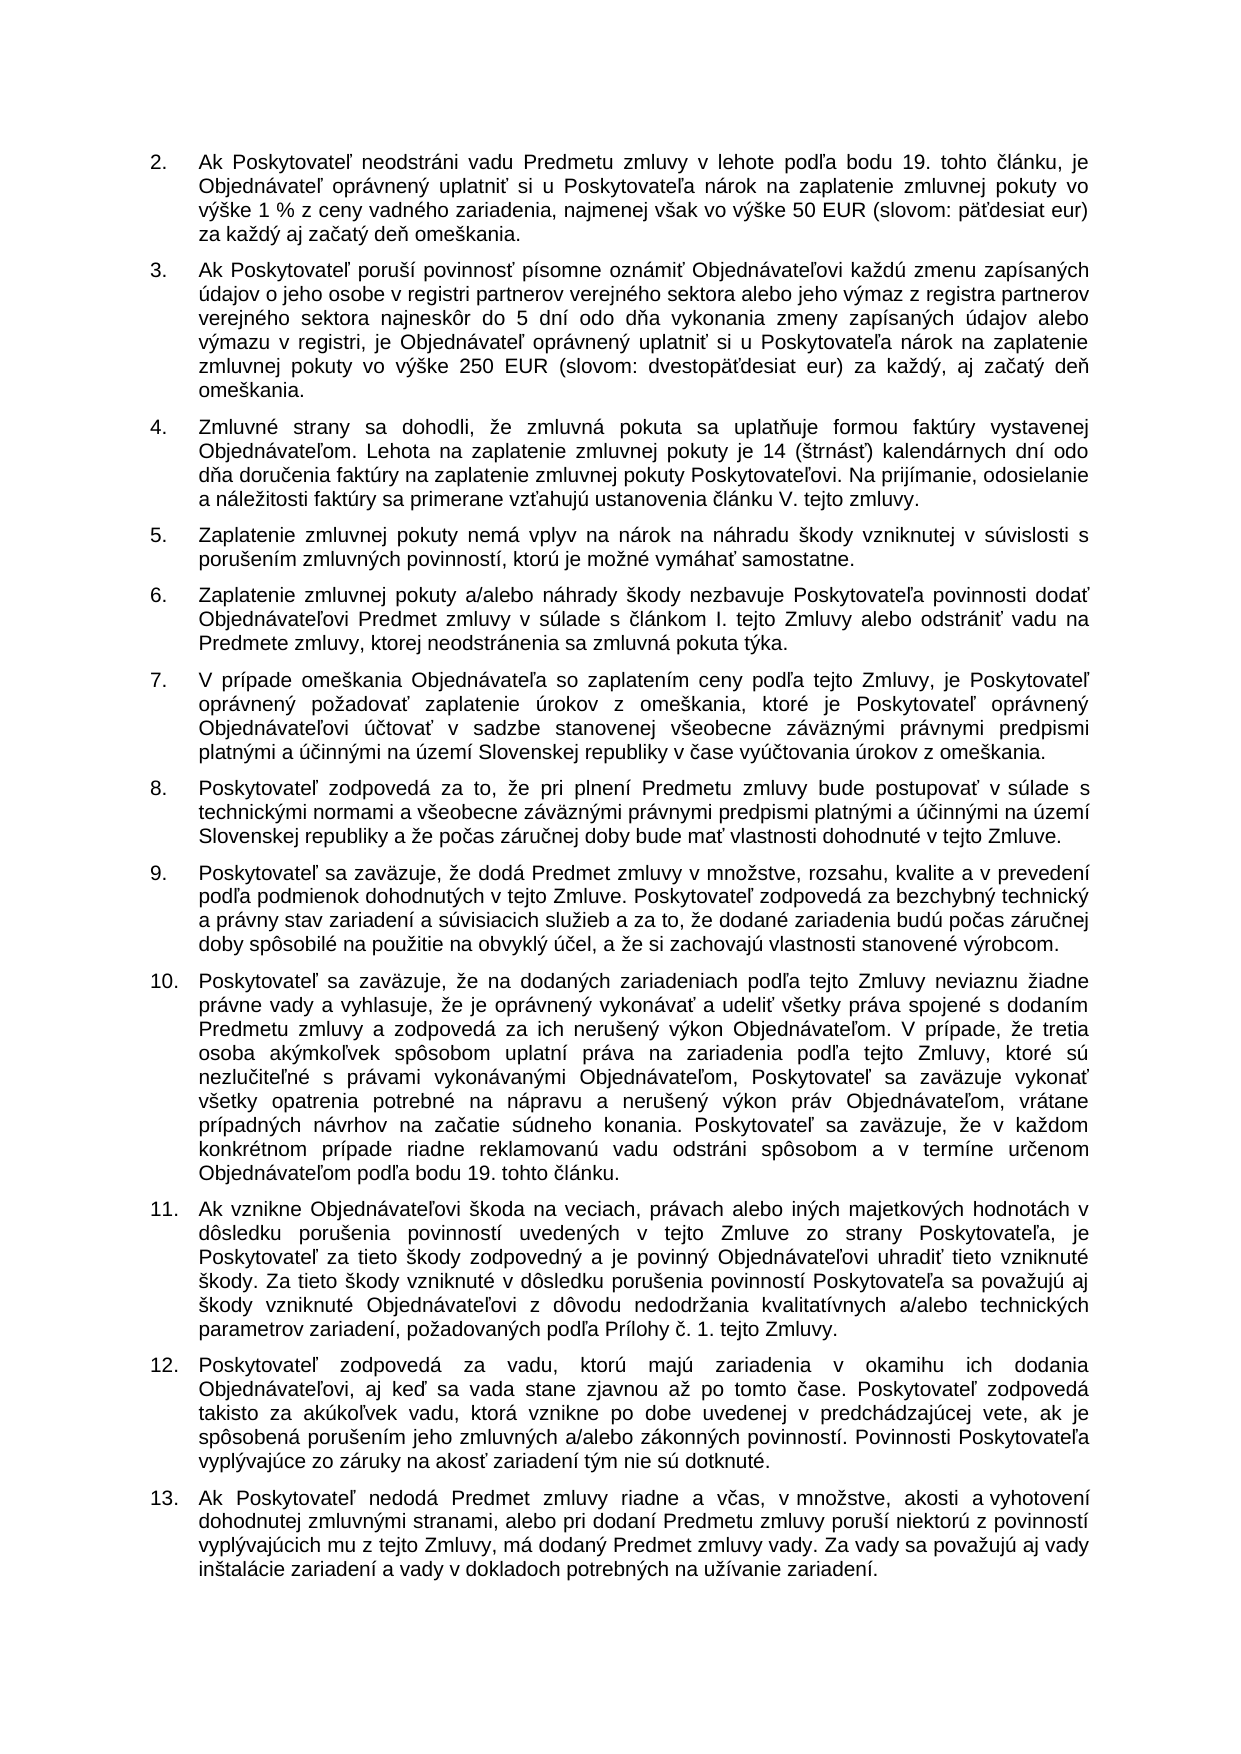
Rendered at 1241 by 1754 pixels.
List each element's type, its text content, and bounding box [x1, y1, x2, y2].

list Ak vznikne Objednávateľovi škoda na veciach, právach alebo iných majetkových hodnotách v dôsledku porušenia povinností uvedených v tejto Zmluve zo strany Poskytovateľa, je Poskytovateľ za tieto škody zodpovedný a je povinný Objednávateľovi uhradiť tieto vzniknuté škody. Za tieto škody vzniknuté v dôsledku porušenia povinností Poskytovateľa sa považujú aj škody vzniknuté Objednávateľovi z dôvodu nedodržania kvalitatívnych a/alebo technických parametrov zariadení, požadovaných podľa Prílohy č. 1. tejto Zmluvy. [150, 1197, 1090, 1341]
list Ak Poskytovateľ poruší povinnosť písomne oznámiť Objednávateľovi každú zmenu zapísaných údajov o jeho osobe v registri partnerov verejného sektora alebo jeho výmaz z registra partnerov verejného sektora najneskôr do 5 dní odo dňa vykonania zmeny zapísaných údajov alebo výmazu v registri, je Objednávateľ oprávnený uplatniť si u Poskytovateľa nárok na zaplatenie zmluvnej pokuty vo výške 250 EUR (slovom: dvestopäťdesiat eur) za každý, aj začatý deň omeškania. [150, 258, 1090, 402]
list Poskytovateľ sa zaväzuje, že dodá Predmet zmluvy v množstve, rozsahu, kvalite a v prevedení podľa podmienok dohodnutých v tejto Zmluve. Poskytovateľ zodpovedá za bezchybný technický a právny stav zariadení a súvisiacich služieb a za to, že dodané zariadenia budú počas záručnej doby spôsobilé na použitie na obvyklý účel, a že si zachovajú vlastnosti stanovené výrobcom. [150, 860, 1090, 956]
list Poskytovateľ zodpovedá za to, že pri plnení Predmetu zmluvy bude postupovať v súlade s technickými normami a všeobecne záväznými právnymi predpismi platnými a účinnými na území Slovenskej republiky a že počas záručnej doby bude mať vlastnosti dohodnuté v tejto Zmluve. [150, 776, 1090, 848]
list Ak Poskytovateľ neodstráni vadu Predmetu zmluvy v lehote podľa bodu 19. tohto článku, je Objednávateľ oprávnený uplatniť si u Poskytovateľa nárok na zaplatenie zmluvnej pokuty vo výške 1 % z ceny vadného zariadenia, najmenej však vo výške 50 EUR (slovom: päťdesiat eur) za každý aj začatý deň omeškania. [150, 150, 1090, 246]
list Ak Poskytovateľ nedodá Predmet zmluvy riadne a včas, v množstve, akosti a vyhotovení dohodnutej zmluvnými stranami, alebo pri dodaní Predmetu zmluvy poruší niektorú z povinností vyplývajúcich mu z tejto Zmluvy, má dodaný Predmet zmluvy vady. Za vady sa považujú aj vady inštalácie zariadení a vady v dokladoch potrebných na užívanie zariadení. [150, 1485, 1090, 1581]
list Poskytovateľ sa zaväzuje, že na dodaných zariadeniach podľa tejto Zmluvy neviaznu žiadne právne vady a vyhlasuje, že je oprávnený vykonávať a udeliť všetky práva spojené s dodaním Predmetu zmluvy a zodpovedá za ich nerušený výkon Objednávateľom. V prípade, že tretia osoba akýmkoľvek spôsobom uplatní práva na zariadenia podľa tejto Zmluvy, ktoré sú nezlučiteľné s právami vykonávanými Objednávateľom, Poskytovateľ sa zaväzuje vykonať všetky opatrenia potrebné na nápravu a nerušený výkon práv Objednávateľom, vrátane prípadných návrhov na začatie súdneho konania. Poskytovateľ sa zaväzuje, že v každom konkrétnom prípade riadne reklamovanú vadu odstráni spôsobom a v termíne určenom Objednávateľom podľa bodu 19. tohto článku. [150, 969, 1090, 1184]
list Zaplatenie zmluvnej pokuty a/alebo náhrady škody nezbavuje Poskytovateľa povinnosti dodať Objednávateľovi Predmet zmluvy v súlade s článkom I. tejto Zmluvy alebo odstrániť vadu na Predmete zmluvy, ktorej neodstránenia sa zmluvná pokuta týka. [150, 583, 1090, 655]
list Zmluvné strany sa dohodli, že zmluvná pokuta sa uplatňuje formou faktúry vystavenej Objednávateľom. Lehota na zaplatenie zmluvnej pokuty je 14 (štrnásť) kalendárnych dní odo dňa doručenia faktúry na zaplatenie zmluvnej pokuty Poskytovateľovi. Na prijímanie, odosielanie a náležitosti faktúry sa primerane vzťahujú ustanovenia článku V. tejto zmluvy. [150, 414, 1090, 510]
list Poskytovateľ zodpovedá za vadu, ktorú majú zariadenia v okamihu ich dodania Objednávateľovi, aj keď sa vada stane zjavnou až po tomto čase. Poskytovateľ zodpovedá takisto za akúkoľvek vadu, ktorá vznikne po dobe uvedenej v predchádzajúcej vete, ak je spôsobená porušením jeho zmluvných a/alebo zákonných povinností. Povinnosti Poskytovateľa vyplývajúce zo záruky na akosť zariadení tým nie sú dotknuté. [150, 1353, 1090, 1473]
list V prípade omeškania Objednávateľa so zaplatením ceny podľa tejto Zmluvy, je Poskytovateľ oprávnený požadovať zaplatenie úrokov z omeškania, ktoré je Poskytovateľ oprávnený Objednávateľovi účtovať v sadzbe stanovenej všeobecne záväznými právnymi predpismi platnými a účinnými na území Slovenskej republiky v čase vyúčtovania úrokov z omeškania. [150, 668, 1090, 763]
list Zaplatenie zmluvnej pokuty nemá vplyv na nárok na náhradu škody vzniknutej v súvislosti s porušením zmluvných povinností, ktorú je možné vymáhať samostatne. [150, 523, 1090, 571]
